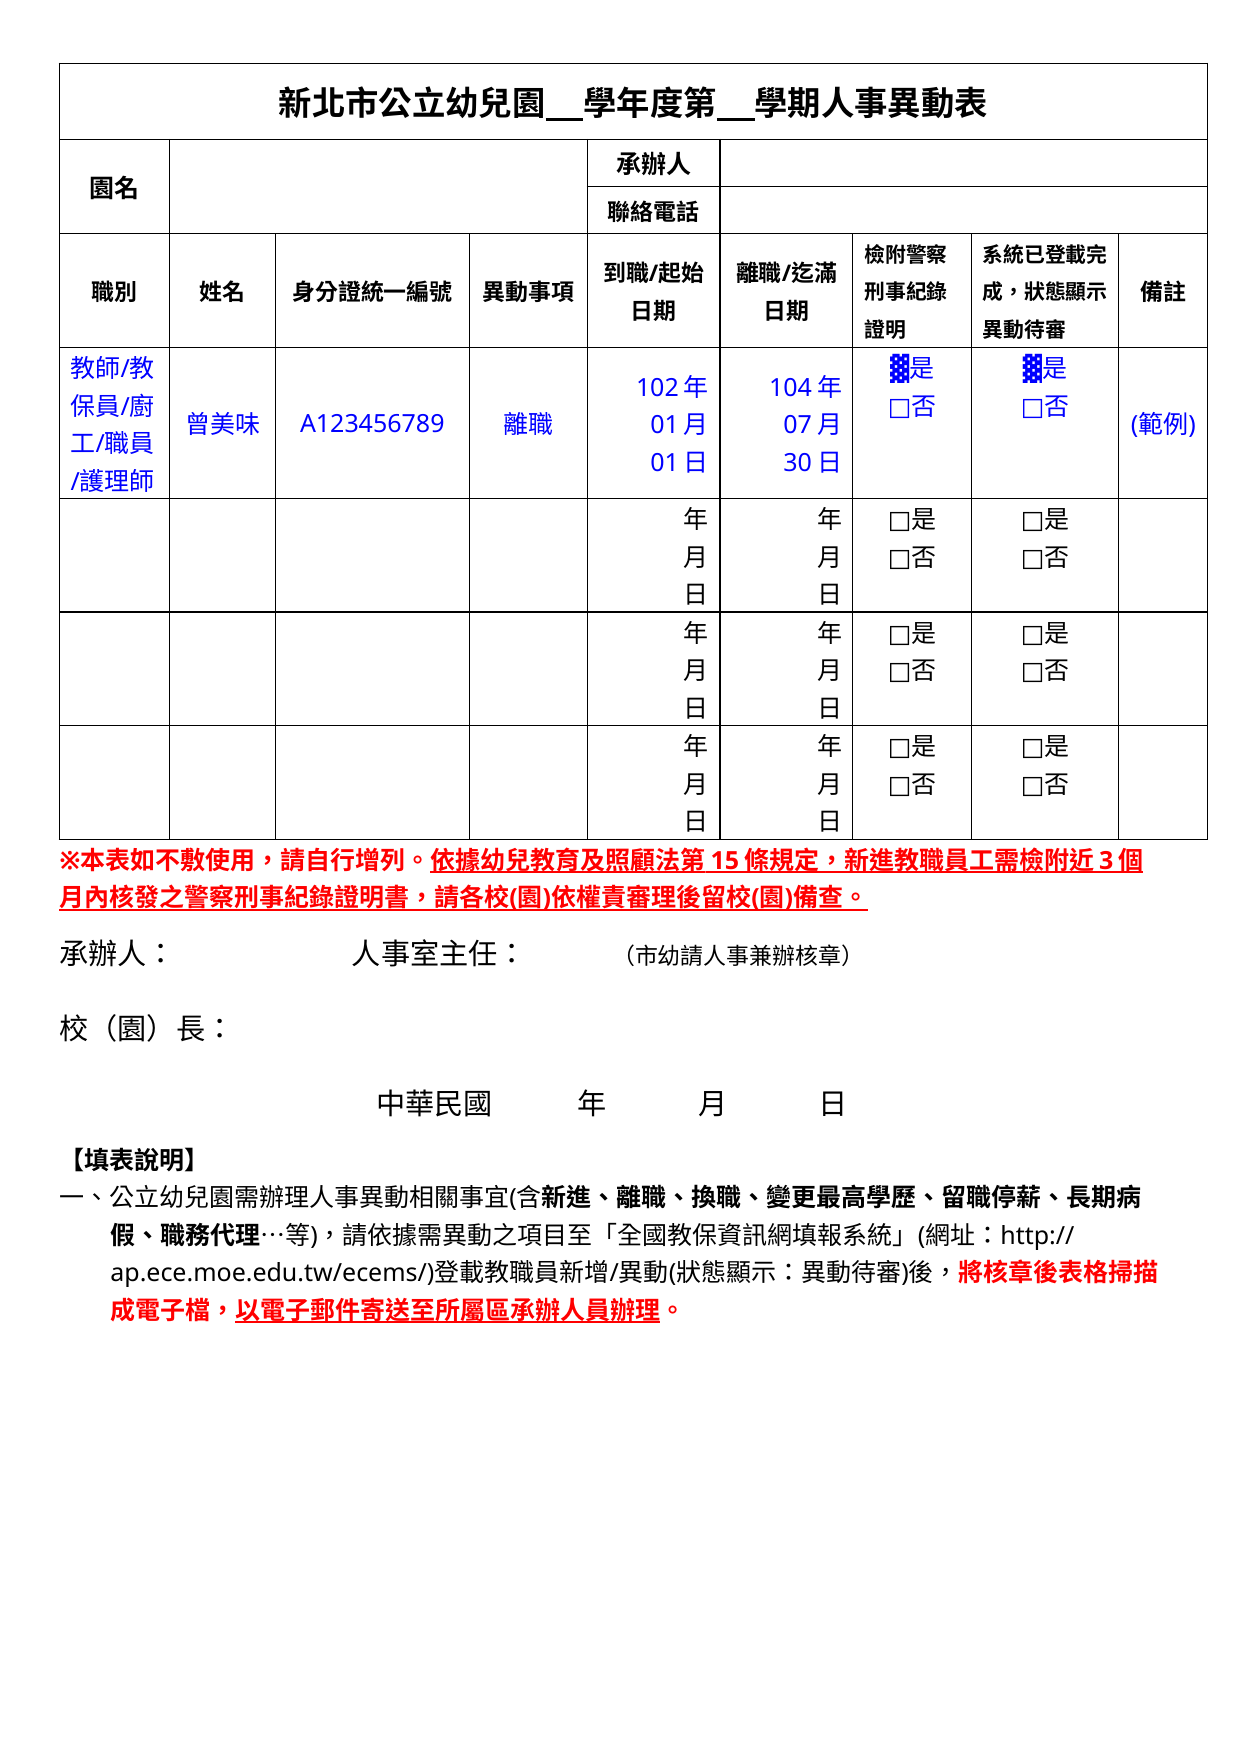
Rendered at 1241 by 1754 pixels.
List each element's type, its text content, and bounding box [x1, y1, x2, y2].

table_cell 職別 [60, 234, 169, 347]
table_cell 離職/迄滿日期 [721, 234, 852, 347]
table_cell [276, 613, 469, 725]
table_cell □是 □否 [853, 726, 971, 838]
table_cell [60, 726, 169, 838]
table_cell ▓是 □否 [972, 348, 1118, 498]
table_cell A123456789 [276, 348, 469, 498]
table_cell [170, 726, 275, 838]
table_cell 104年 07月 30日 [721, 348, 852, 498]
table_cell 年 月 日 [588, 613, 719, 725]
table_cell [60, 499, 169, 611]
table_cell [470, 726, 587, 838]
table_cell ▓是 □否 [853, 348, 971, 498]
table_cell □是 □否 [853, 613, 971, 725]
table_cell 102年 01月 01日 [588, 348, 719, 498]
table_cell 到職/起始日期 [588, 234, 719, 347]
table_cell □是 □否 [972, 499, 1118, 611]
table_cell [721, 187, 1207, 233]
table_cell (範例) [1119, 348, 1207, 498]
table_cell 系統已登載完成，狀態顯示異動待審 [972, 234, 1118, 347]
table_cell 年 月 日 [588, 726, 719, 838]
text 中華民國 年 月 日 [59, 1064, 1165, 1139]
table_cell [1119, 726, 1207, 838]
table_cell □是 □否 [972, 613, 1118, 725]
table_cell [170, 499, 275, 611]
table_cell 年 月 日 [588, 499, 719, 611]
table_cell 檢附警察刑事紀錄證明 [853, 234, 971, 347]
table_cell 身分證統一編號 [276, 234, 469, 347]
table_cell 姓名 [170, 234, 275, 347]
table_cell [1119, 613, 1207, 725]
table_cell [470, 499, 587, 611]
table_cell 年 月 日 [721, 613, 852, 725]
table_cell 曾美味 [170, 348, 275, 498]
table_cell 異動事項 [470, 234, 587, 347]
table_cell □是 □否 [853, 499, 971, 611]
table_cell [1119, 499, 1207, 611]
table_cell 離職 [470, 348, 587, 498]
table_header 新北市公立幼兒園 學年度第 學期人事異動表 [60, 64, 1207, 139]
text 承辦人： 人事室主任： （市幼請人事兼辦核章） [59, 914, 1165, 989]
table_cell 園名 [60, 140, 169, 233]
table_cell □是 □否 [972, 726, 1118, 838]
text 【填表說明】 [59, 1139, 1165, 1177]
table_cell 聯絡電話 [588, 187, 719, 233]
table_cell 教師/教保員/廚工/職員/護理師 [60, 348, 169, 498]
table_cell 備註 [1119, 234, 1207, 347]
table_cell [276, 726, 469, 838]
table_cell 承辦人 [588, 140, 719, 186]
table_cell 年 月 日 [721, 499, 852, 611]
table_cell [276, 499, 469, 611]
table_cell [470, 613, 587, 725]
table_cell [60, 613, 169, 725]
table_cell 年 月 日 [721, 726, 852, 838]
text 一、公立幼兒園需辦理人事異動相關事宜(含新進、離職、換職、變更最高學歷、留職停薪、長期病假、職務代理…等)，請依據需異動之項目至「全國教保資訊網填報系統」(網址：http://ap.ece.moe.edu.tw/ecems/)登載教職員新增/異動(狀態顯示：異動待審)後，將核章後表格掃描成電子檔，以電子郵件寄送至所屬區承辦人員辦理。 [59, 1177, 1165, 1327]
table_cell [170, 140, 587, 233]
table_cell [170, 613, 275, 725]
text 校（園）長： [59, 989, 1165, 1064]
text ※本表如不敷使用，請自行增列。依據幼兒教育及照顧法第15條規定，新進教職員工需檢附近3個月內核發之警察刑事紀錄證明書，請各校(園)依權責審理後留校(園)備查。 [59, 840, 1165, 914]
table_cell [721, 140, 1207, 186]
